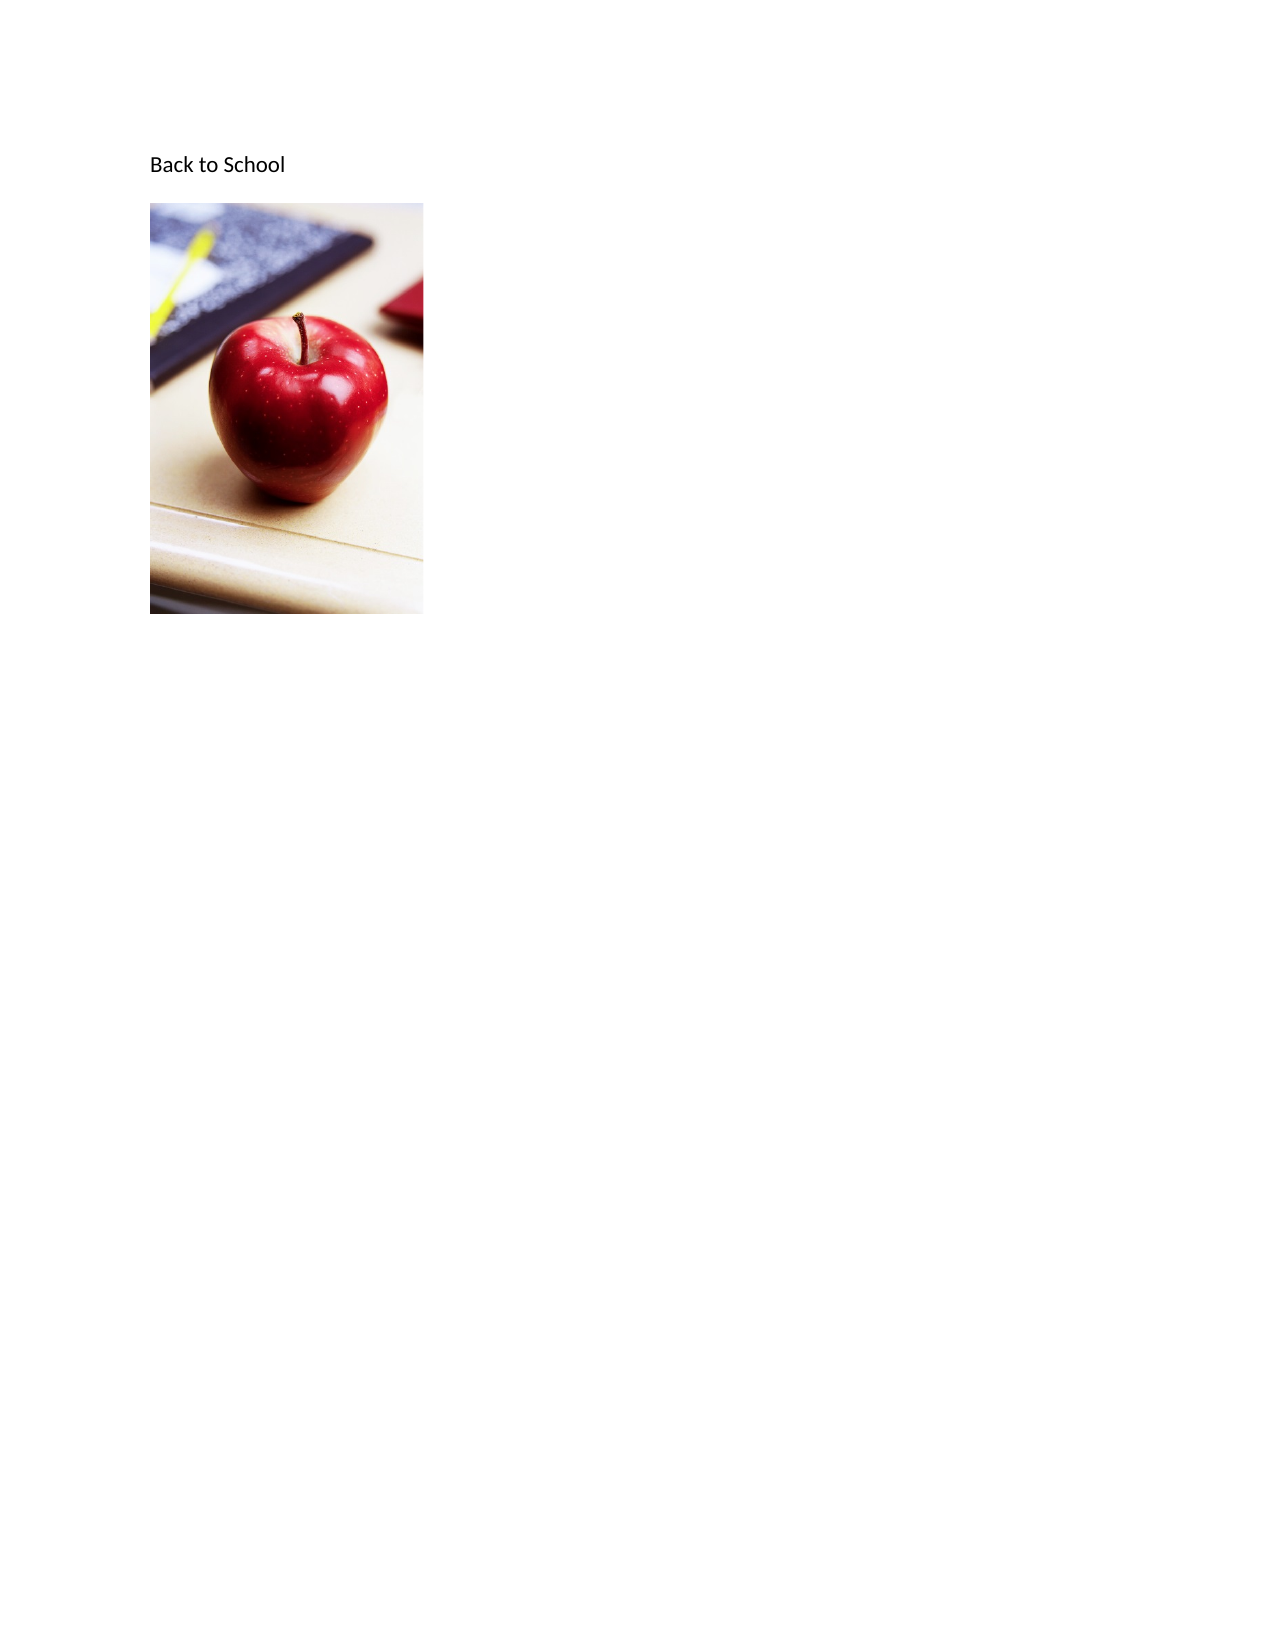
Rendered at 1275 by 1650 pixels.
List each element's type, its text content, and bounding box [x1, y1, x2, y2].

text Back to School [150, 150, 1125, 178]
picture [150, 203, 424, 614]
